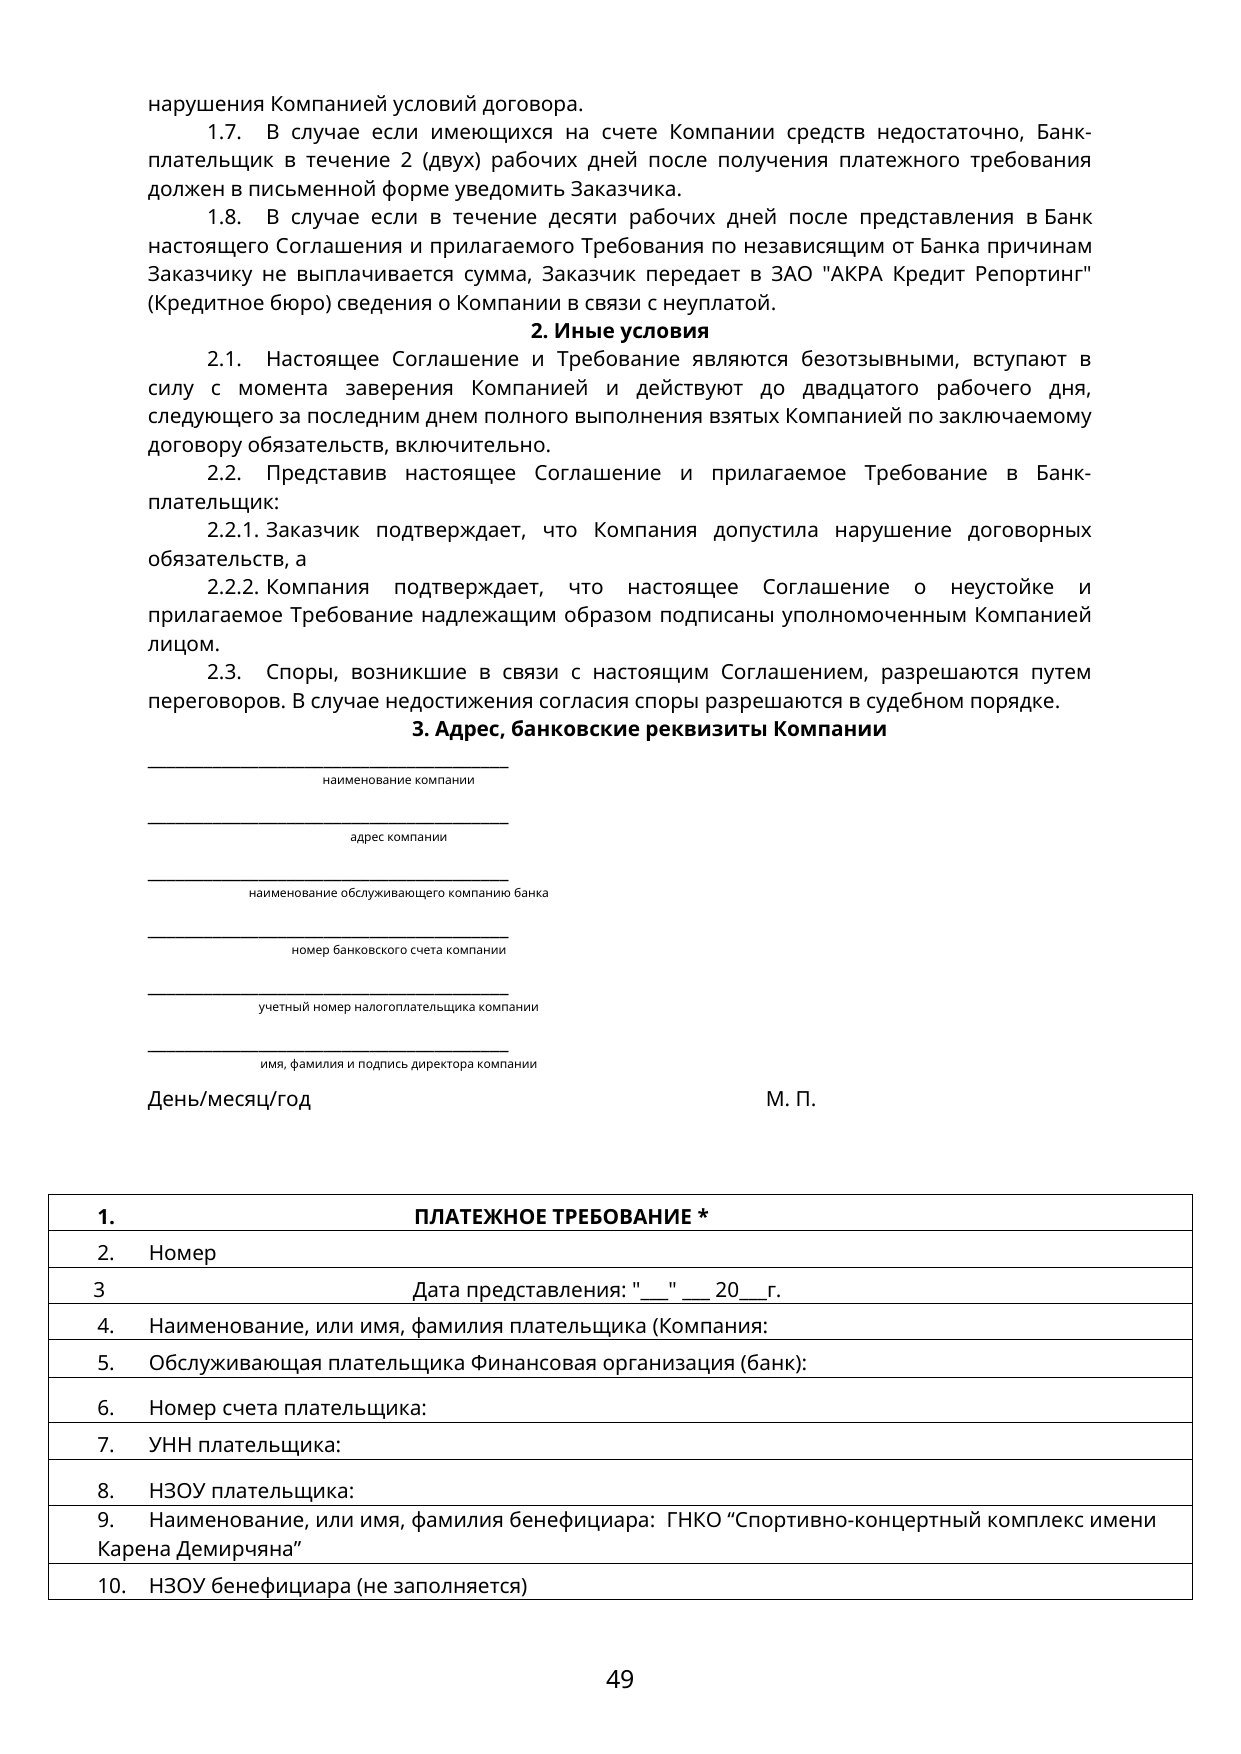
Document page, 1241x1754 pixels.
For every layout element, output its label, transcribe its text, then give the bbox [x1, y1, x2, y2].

text 1.7. В случае если имеющихся на счете Компании средств недостаточно, Банк-плательщик в течение 2 (двух) рабочих дней после получения платежного требования должен в письменной форме уведомить Заказчика. [148, 117, 1092, 202]
text 2.2.1. Заказчик подтверждает, что Компания допустила нарушение договорных обязательств, а [148, 515, 1092, 572]
text учетный номер налогоплательщика компании [148, 999, 650, 1027]
text адрес компании [148, 828, 650, 856]
text _______________________________________ [148, 970, 1092, 999]
table_cell 4. Наименование, или имя, фамилия плательщика (Компания: [49, 1304, 1192, 1339]
table_cell 10. НЗОУ бенефициара (не заполняется) [49, 1564, 1192, 1599]
table_cell 7. УНН плательщика: [49, 1423, 1192, 1458]
text 2.1. Настоящее Соглашение и Требование являются безотзывными, вступают в силу с момента заверения Компанией и действуют до двадцатого рабочего дня, следующего за последним днем полного выполнения взятых Компанией по заключаемому договору обязательств, включительно. [148, 344, 1092, 458]
text номер банковского счета компании [148, 942, 650, 970]
text наименование компании [148, 771, 650, 799]
text _______________________________________ [148, 913, 1092, 942]
text 1.8. В случае если в течение десяти рабочих дней после представления в Банк настоящего Соглашения и прилагаемого Требования по независящим от Банка причинам Заказчику не выплачивается сумма, Заказчик передает в ЗАО "АКРА Кредит Репортинг" (Кредитное бюро) сведения о Компании в связи с неуплатой. [148, 202, 1092, 316]
text _______________________________________ [148, 856, 1092, 885]
text наименование обслуживающего компанию банка [148, 885, 650, 913]
text 2.2. Представив настоящее Соглашение и прилагаемое Требование в Банк-плательщик: [148, 458, 1092, 515]
text 2.3. Споры, возникшие в связи с настоящим Соглашением, разрешаются путем переговоров. В случае недостижения согласия споры разрешаются в судебном порядке. [148, 657, 1092, 714]
table_header 1. ПЛАТЕЖНОЕ ТРЕБОВАНИЕ * [49, 1195, 1192, 1230]
table_cell 5. Обслуживающая плательщика Финансовая организация (банк): [49, 1340, 1192, 1377]
text _______________________________________ [148, 1027, 1092, 1056]
text День/месяц/год М. П. [148, 1084, 1092, 1112]
text имя, фамилия и подпись директора компании [148, 1056, 650, 1084]
table_cell 2. Номер [49, 1231, 1192, 1267]
text _______________________________________ [148, 799, 1092, 828]
table_cell 3 Дата представления: "___" ___ 20___г. [49, 1268, 1192, 1303]
table_cell 9. Наименование, или имя, фамилия бенефициара: ГНКО “Спортивно-концертный комплекс имени Карена Демирчяна” [49, 1506, 1192, 1562]
text 2. Иные условия [148, 316, 1092, 344]
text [148, 89, 1092, 117]
text _______________________________________ [148, 743, 1092, 771]
text 3. Адрес, банковские реквизиты Компании [148, 714, 1092, 743]
table_cell 6. Номер счета плательщика: [49, 1378, 1192, 1422]
text 2.2.2. Компания подтверждает, что настоящее Соглашение о неустойке и прилагаемое Требование надлежащим образом подписаны уполномоченным Компанией лицом. [148, 572, 1092, 657]
table_cell 8. НЗОУ плательщика: [49, 1460, 1192, 1504]
